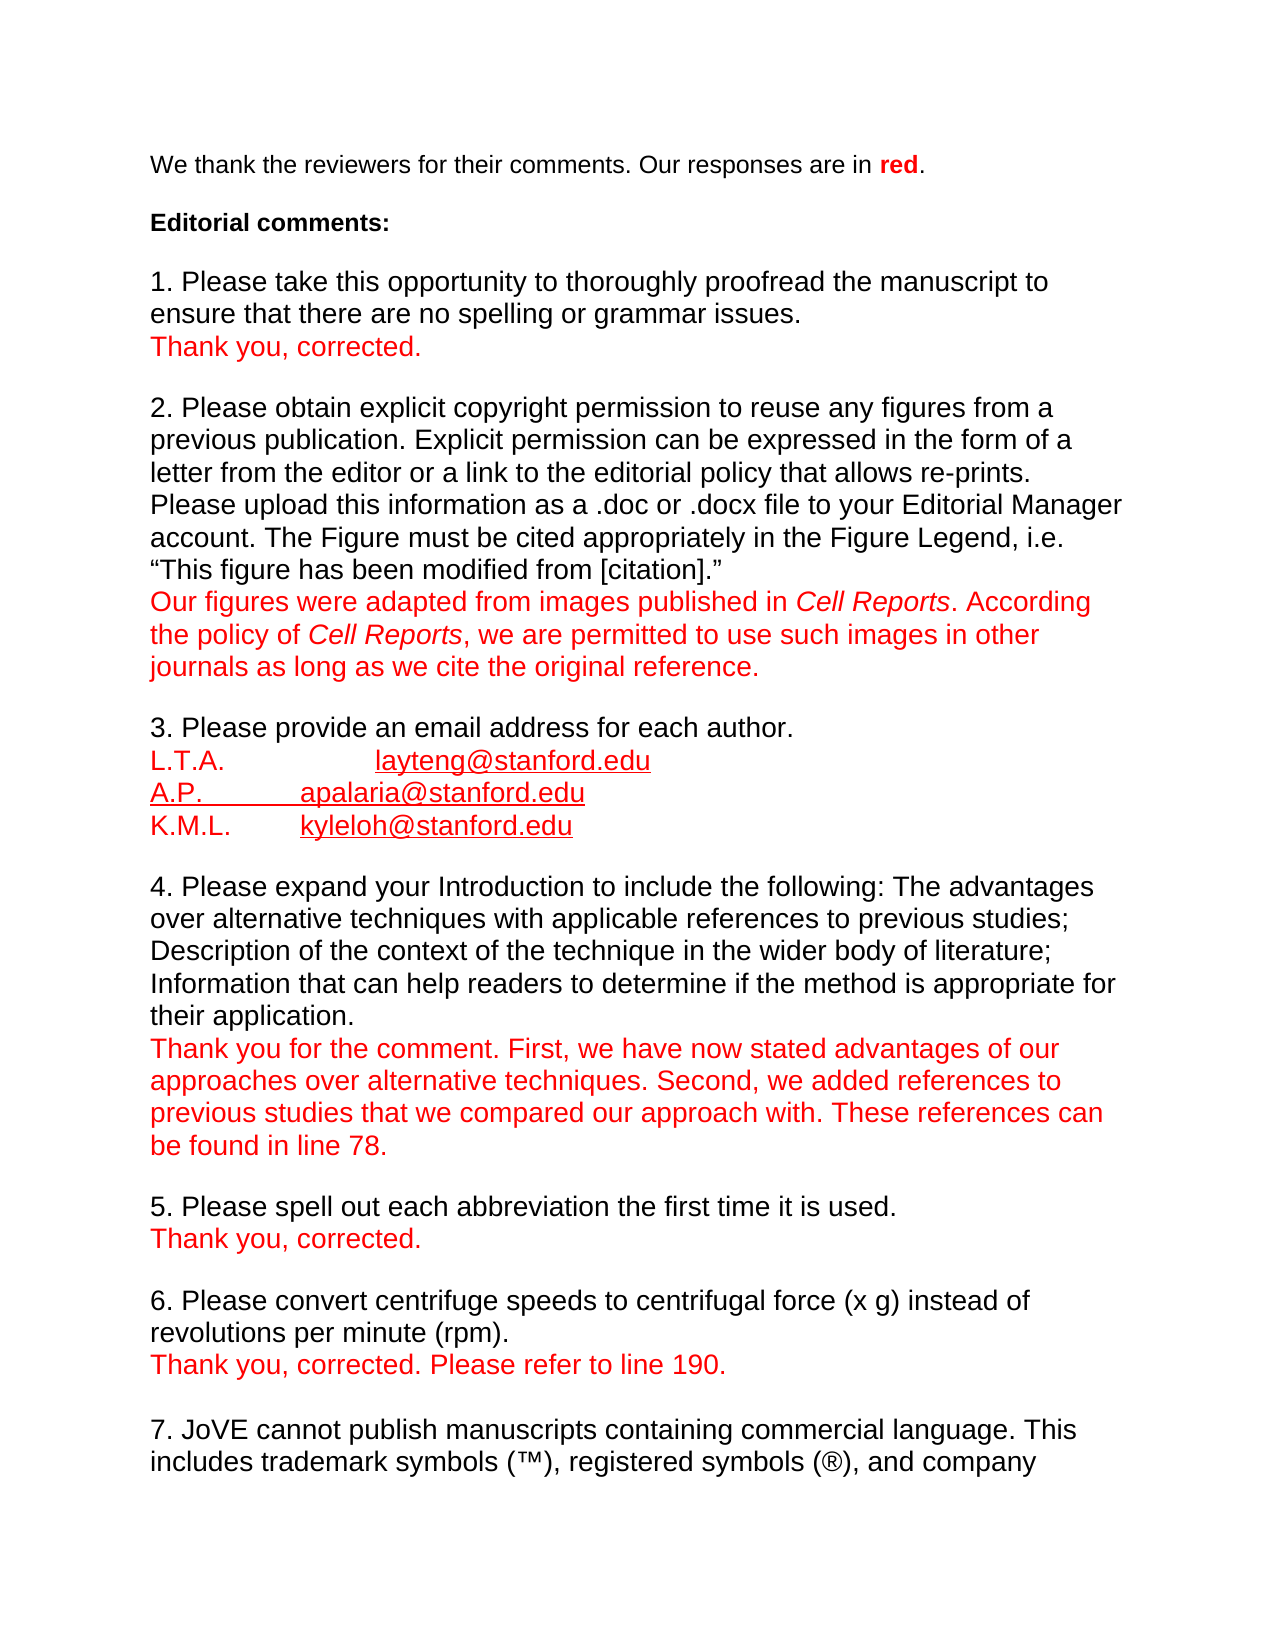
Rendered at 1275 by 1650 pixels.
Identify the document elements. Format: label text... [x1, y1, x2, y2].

text 3. Please provide an email address for each author. [150, 682, 1125, 744]
text Thank you, corrected. Please refer to line 190. [150, 1348, 1125, 1381]
text Our figures were adapted from images published in Cell Reports. According the policy of Cell Reports, we are permitted to use such images in other journals as long as we cite the original reference. [150, 585, 1125, 682]
text L.T.A. layteng@stanford.edu [150, 744, 1125, 776]
text Editorial comments: 1. Please take this opportunity to thoroughly proofread the manuscript to ensure that there are no spelling or grammar issues. [150, 207, 1125, 330]
text 2. Please obtain explicit copyright permission to reuse any figures from a previous publication. Explicit permission can be expressed in the form of a letter from the editor or a link to the editorial policy that allows re-prints. Please upload this information as a .doc or .docx file to your Editorial Manager account. The Figure must be cited appropriately in the Figure Legend, i.e. “This figure has been modified from [citation].” [150, 362, 1125, 585]
text K.M.L. kyleloh@stanford.edu [150, 808, 1125, 841]
text 5. Please spell out each abbreviation the first time it is used. [150, 1161, 1125, 1222]
text 4. Please expand your Introduction to include the following: The advantages over alternative techniques with applicable references to previous studies; Description of the context of the technique in the wider body of literature; Information that can help readers to determine if the method is appropriate for their application. [150, 841, 1125, 1032]
text Thank you, corrected. [150, 1222, 1125, 1255]
text Thank you, corrected. [150, 330, 1125, 362]
text Thank you for the comment. First, we have now stated advantages of our approaches over alternative techniques. Second, we added references to previous studies that we compared our approach with. These references can be found in line 78. [150, 1032, 1125, 1161]
text A.P. apalaria@stanford.edu [150, 776, 1125, 808]
text 6. Please convert centrifuge speeds to centrifugal force (x g) instead of revolutions per minute (rpm). [150, 1255, 1125, 1348]
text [150, 1381, 1125, 1478]
text We thank the reviewers for their comments. Our responses are in red. [150, 150, 1125, 179]
